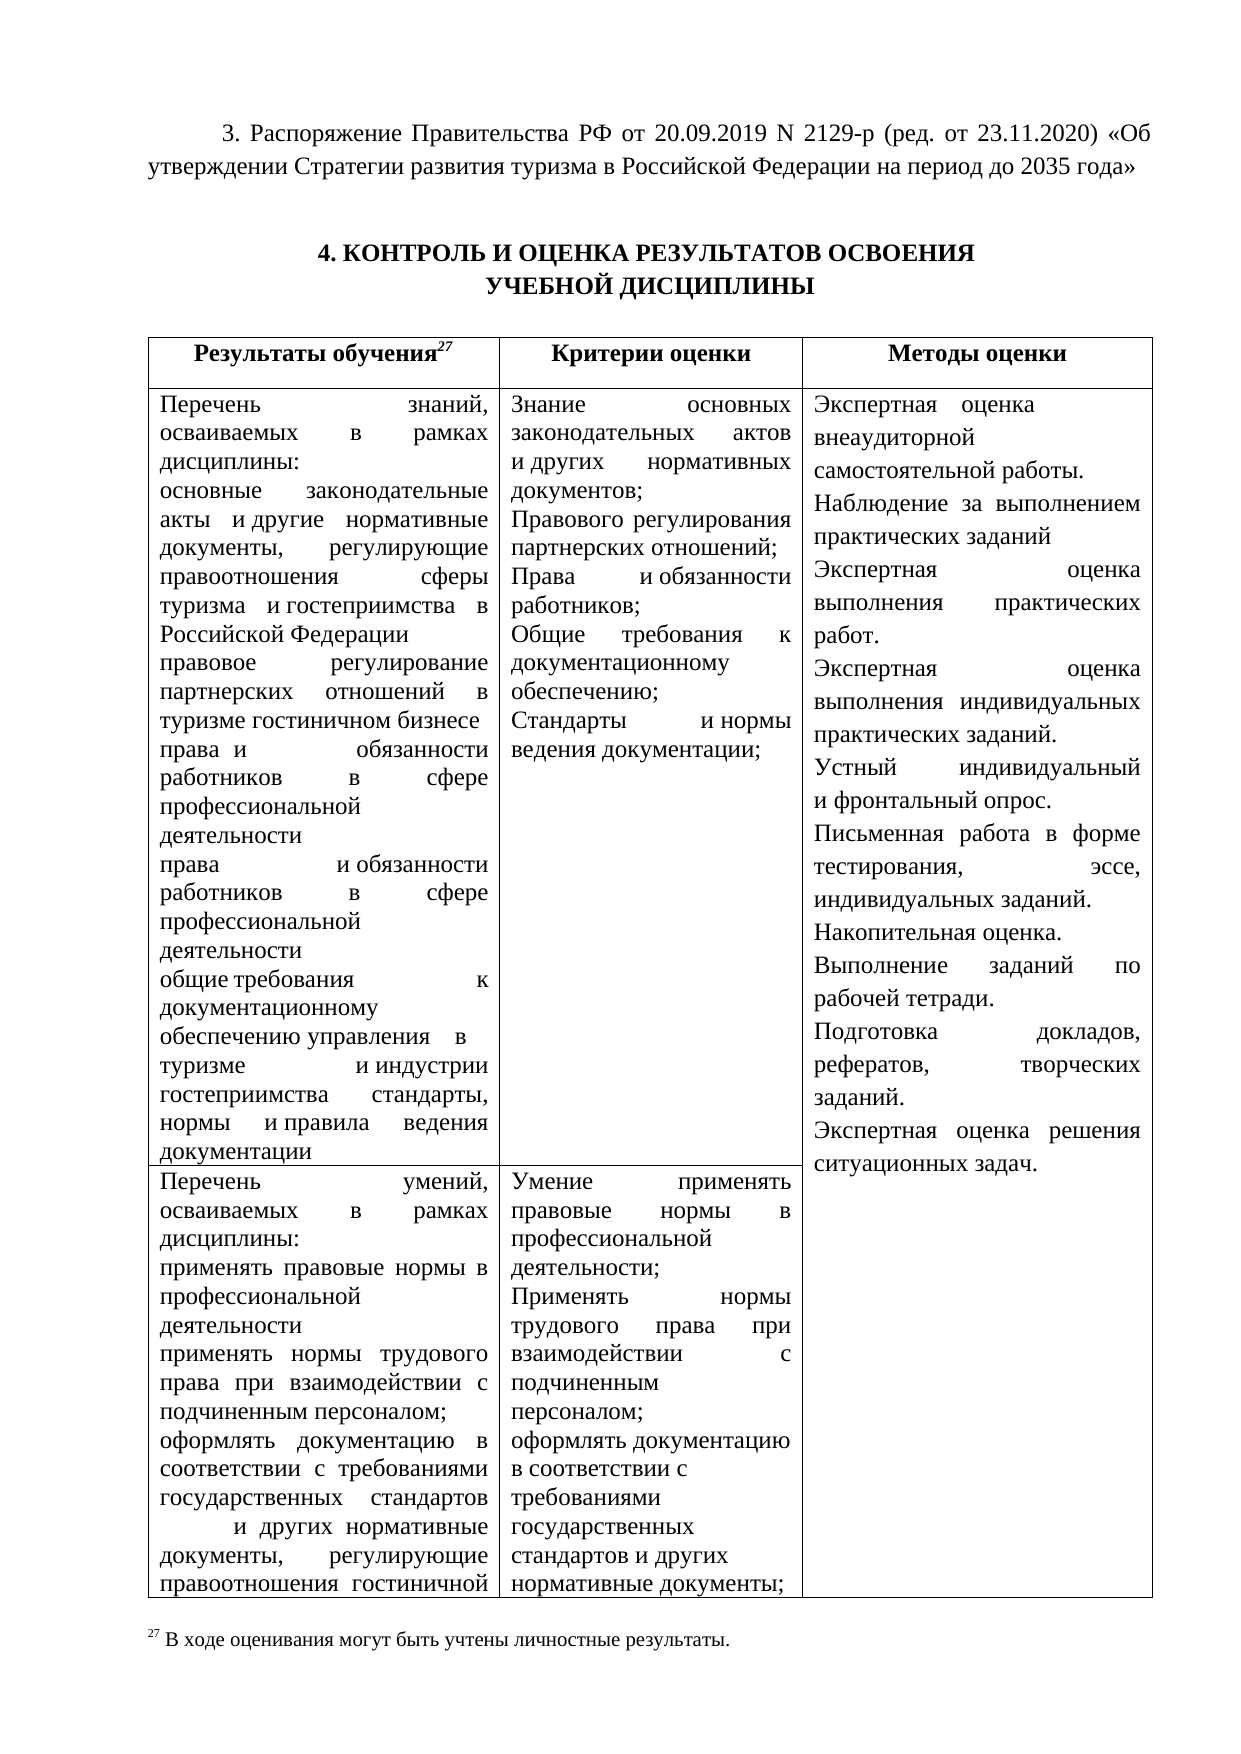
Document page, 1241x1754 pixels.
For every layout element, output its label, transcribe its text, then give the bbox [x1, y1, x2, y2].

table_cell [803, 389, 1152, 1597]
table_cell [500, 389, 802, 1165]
text 3. Распоряжение Правительства РФ от 20.09.2019 N 2129-р (ред. от 23.11.2020) «Об утверждении Стратегии развития туризма в Российской Федерации на период до 2035 года» [148, 118, 1152, 180]
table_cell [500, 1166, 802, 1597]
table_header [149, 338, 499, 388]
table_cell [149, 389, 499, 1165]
text 4. КОНТРОЛЬ И ОЦЕНКА РЕЗУЛЬТАТОВ ОСВОЕНИЯ УЧЕБНОЙ ДИСЦИПЛИНЫ [148, 238, 1152, 300]
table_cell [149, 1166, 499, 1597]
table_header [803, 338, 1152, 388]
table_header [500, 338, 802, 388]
